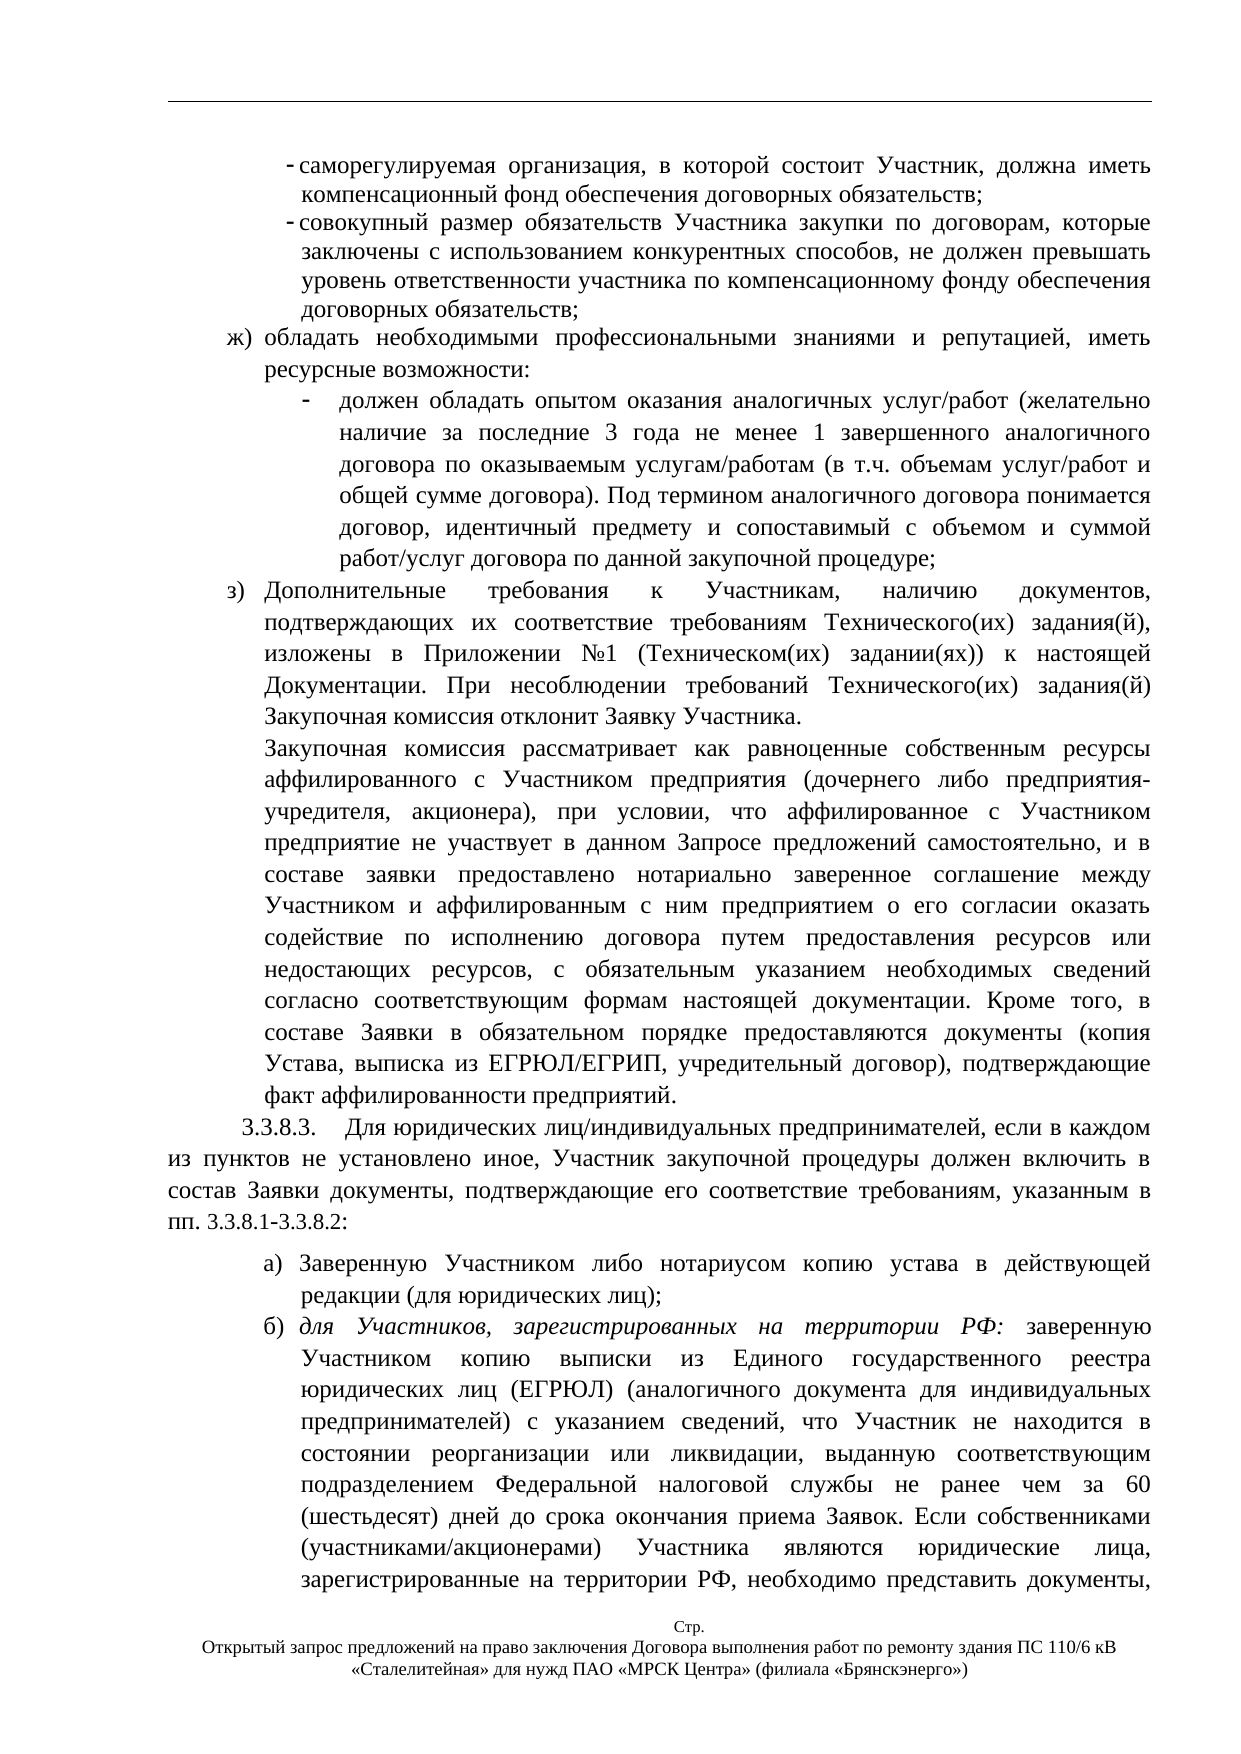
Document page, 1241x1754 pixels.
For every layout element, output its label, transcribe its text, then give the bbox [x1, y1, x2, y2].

list обладать необходимыми профессиональными знаниями и репутацией, иметь ресурсные возможности: [227, 322, 1152, 383]
list совокупный размер обязательств Участника закупки по договорам, которые заключены с использованием конкурентных способов, не должен превышать уровень ответственности участника по компенсационному фонду обеспечения договорных обязательств; [286, 207, 1152, 322]
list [263, 1311, 1152, 1593]
list Заверенную Участником либо нотариусом копию устава в действующей редакции (для юридических лиц); [263, 1248, 1152, 1308]
text Закупочная комиссия рассматривает как равноценные собственным ресурсы аффилированного с Участником предприятия (дочернего либо предприятия-учредителя, акционера), при условии, что аффилированное с Участником предприятие не участвует в данном Запросе предложений самостоятельно, и в составе заявки предоставлено нотариально заверенное соглашение между Участником и аффилированным с ним предприятием о его согласии оказать содействие по исполнению договора путем предоставления ресурсов или недостающих ресурсов, с обязательным указанием необходимых сведений согласно соответствующим формам настоящей документации. Кроме того, в составе Заявки в обязательном порядке предоставляются документы (копия Устава, выписка из ЕГРЮЛ/ЕГРИП, учредительный договор), подтверждающие факт аффилированности предприятий. [264, 733, 1152, 1109]
list должен обладать опытом оказания аналогичных услуг/работ (желательно наличие за последние 3 года не менее 1 завершенного аналогичного договора по оказываемым услугам/работам (в т.ч. объемам услуг/работ и общей сумме договора). Под термином аналогичного договора понимается договор, идентичный предмету и сопоставимый с объемом и суммой работ/услуг договора по данной закупочной процедуре; [302, 386, 1152, 572]
list Дополнительные требования к Участникам, наличию документов, подтверждающих их соответствие требованиям Технического(их) задания(й), изложены в Приложении №1 (Техническом(их) задании(ях)) к настоящей Документации. При несоблюдении требований Технического(их) задания(й) Закупочная комиссия отклонит Заявку Участника. [227, 575, 1152, 730]
list саморегулируемая организация, в которой состоит Участник, должна иметь компенсационный фонд обеспечения договорных обязательств; [286, 150, 1152, 207]
list Для юридических лиц/индивидуальных предпринимателей, если в каждом из пунктов не установлено иное, Участник закупочной процедуры должен включить в состав Заявки документы, подтверждающие его соответствие требованиям, указанным в пп. 3.3.8.1-3.3.8.2: [168, 1112, 1152, 1235]
